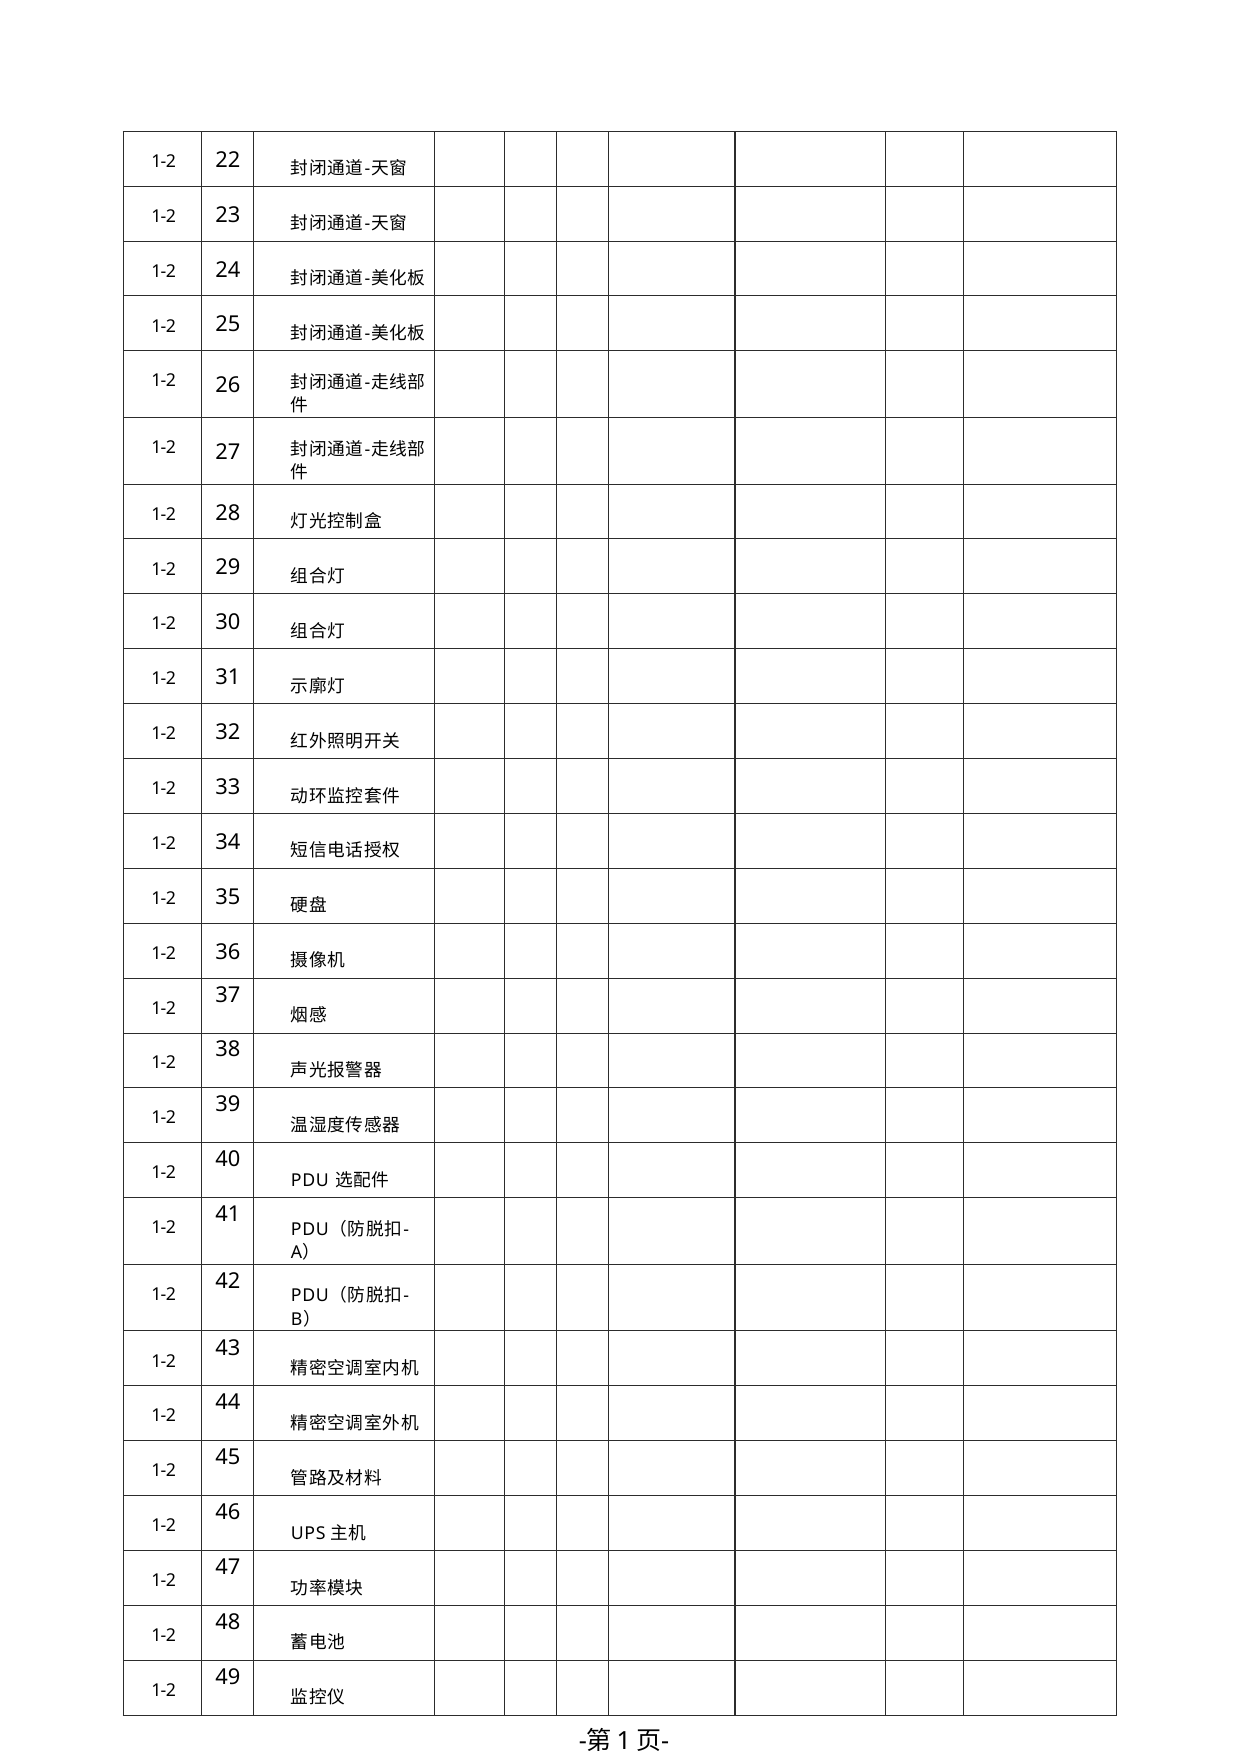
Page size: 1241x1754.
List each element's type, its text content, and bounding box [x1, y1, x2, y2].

table_cell [557, 1661, 608, 1715]
table_cell [886, 1441, 963, 1495]
table_cell PDU（防脱扣-B） [254, 1265, 434, 1330]
table_cell [886, 979, 963, 1032]
table_cell [609, 924, 734, 977]
table_cell [886, 187, 963, 241]
table_cell [886, 539, 963, 593]
table_cell [435, 1496, 504, 1550]
table_cell [435, 1386, 504, 1440]
table_cell [435, 1088, 504, 1142]
table_cell [557, 1441, 608, 1495]
table_cell 1-2 [124, 242, 201, 295]
table_cell [435, 924, 504, 977]
table_cell [964, 1386, 1116, 1440]
table_cell [886, 1386, 963, 1440]
table_cell [964, 1441, 1116, 1495]
table_cell 1-2 [124, 1088, 201, 1142]
table_cell 24 [202, 242, 253, 295]
table_cell [505, 924, 556, 977]
table_cell 精密空调室内机 [254, 1331, 434, 1385]
table_cell [505, 869, 556, 923]
table_cell [736, 132, 885, 186]
table_cell 49 [202, 1661, 253, 1715]
table_cell [435, 296, 504, 350]
table_cell [505, 594, 556, 648]
table_cell [505, 1034, 556, 1087]
table_cell 1-2 [124, 1496, 201, 1550]
table_cell 1-2 [124, 1441, 201, 1495]
table_cell [964, 132, 1116, 186]
table_cell [505, 814, 556, 868]
table_cell [557, 1331, 608, 1385]
table_cell 1-2 [124, 1265, 201, 1330]
table_cell [435, 979, 504, 1032]
table_cell [964, 242, 1116, 295]
table_cell PDU（防脱扣-A） [254, 1198, 434, 1264]
table_cell [886, 924, 963, 977]
table_cell [505, 187, 556, 241]
table_cell [435, 759, 504, 813]
table_cell [886, 1265, 963, 1330]
table_cell [736, 1088, 885, 1142]
table_cell [736, 1331, 885, 1385]
table_cell 1-2 [124, 1606, 201, 1660]
table_cell [736, 1198, 885, 1264]
table_cell [435, 1551, 504, 1605]
table_cell 1-2 [124, 296, 201, 350]
table_cell 1-2 [124, 869, 201, 923]
table_cell [609, 1496, 734, 1550]
table_cell [435, 1265, 504, 1330]
table_cell [609, 242, 734, 295]
table_cell 组合灯 [254, 594, 434, 648]
table_cell 32 [202, 704, 253, 758]
table_cell 37 [202, 979, 253, 1032]
table_cell [505, 296, 556, 350]
table_cell [964, 1198, 1116, 1264]
table_cell 硬盘 [254, 869, 434, 923]
table_cell [505, 759, 556, 813]
table_cell [609, 1198, 734, 1264]
table_cell [736, 485, 885, 538]
table_cell [435, 242, 504, 295]
table_cell [557, 979, 608, 1032]
table_cell 1-2 [124, 1198, 201, 1264]
table_cell 组合灯 [254, 539, 434, 593]
table_cell [609, 1265, 734, 1330]
table_cell UPS主机 [254, 1496, 434, 1550]
table_cell 33 [202, 759, 253, 813]
table_cell [964, 594, 1116, 648]
table_cell [557, 296, 608, 350]
table_cell [886, 814, 963, 868]
table_cell [557, 242, 608, 295]
table_cell [557, 594, 608, 648]
table_cell 26 [202, 351, 253, 417]
table_cell [557, 485, 608, 538]
table_cell [557, 1265, 608, 1330]
table_cell [609, 759, 734, 813]
table_cell [609, 296, 734, 350]
table_cell 1-2 [124, 1034, 201, 1087]
table_cell [505, 242, 556, 295]
table_cell [435, 1034, 504, 1087]
table_cell 红外照明开关 [254, 704, 434, 758]
table_cell [886, 1661, 963, 1715]
table_cell [505, 1143, 556, 1197]
table_cell 精密空调室外机 [254, 1386, 434, 1440]
table_cell 28 [202, 485, 253, 538]
table_cell [609, 351, 734, 417]
table_cell 1-2 [124, 1331, 201, 1385]
table_cell [964, 351, 1116, 417]
table_cell [435, 1441, 504, 1495]
table_cell 1-2 [124, 539, 201, 593]
table_cell [505, 979, 556, 1032]
table_cell [736, 351, 885, 417]
table_cell [736, 924, 885, 977]
table_cell 1-2 [124, 924, 201, 977]
table_cell 温湿度传感器 [254, 1088, 434, 1142]
table_cell [435, 1606, 504, 1660]
table_cell [736, 1661, 885, 1715]
table_cell [736, 242, 885, 295]
table_cell 短信电话授权 [254, 814, 434, 868]
table_cell [736, 1606, 885, 1660]
table_cell [505, 1265, 556, 1330]
table_cell [557, 1386, 608, 1440]
table_cell 1-2 [124, 132, 201, 186]
table_cell [557, 924, 608, 977]
table_cell 1-2 [124, 759, 201, 813]
table_cell [964, 924, 1116, 977]
table_cell 43 [202, 1331, 253, 1385]
table_cell [505, 1331, 556, 1385]
table_cell 1-2 [124, 1386, 201, 1440]
table_cell 34 [202, 814, 253, 868]
table_cell 40 [202, 1143, 253, 1197]
table_cell [964, 814, 1116, 868]
table_cell [505, 1606, 556, 1660]
table_cell 1-2 [124, 485, 201, 538]
table_cell 1-2 [124, 187, 201, 241]
table_cell [886, 1606, 963, 1660]
table_cell 摄像机 [254, 924, 434, 977]
table_cell [505, 539, 556, 593]
table_cell [609, 187, 734, 241]
table_cell 封闭通道-美化板 [254, 296, 434, 350]
table_cell [505, 351, 556, 417]
table_cell [505, 1386, 556, 1440]
table_cell 31 [202, 649, 253, 703]
table_cell 1-2 [124, 1551, 201, 1605]
table_cell [886, 1143, 963, 1197]
table_cell [505, 485, 556, 538]
table_cell [435, 351, 504, 417]
table_cell [557, 704, 608, 758]
table_cell [435, 187, 504, 241]
table_cell [609, 539, 734, 593]
table_cell PDU 选配件 [254, 1143, 434, 1197]
table_cell [886, 485, 963, 538]
table_cell 蓄电池 [254, 1606, 434, 1660]
table_cell [736, 979, 885, 1032]
table_cell [886, 1551, 963, 1605]
table_cell 管路及材料 [254, 1441, 434, 1495]
table_cell [435, 814, 504, 868]
table_cell 1-2 [124, 979, 201, 1032]
table_cell [557, 539, 608, 593]
table_cell [886, 1198, 963, 1264]
table_cell 48 [202, 1606, 253, 1660]
table_cell [557, 1551, 608, 1605]
table_cell 示廓灯 [254, 649, 434, 703]
table_cell 封闭通道-走线部件 [254, 418, 434, 483]
table_cell [964, 1331, 1116, 1385]
table_cell [736, 759, 885, 813]
table_cell [736, 296, 885, 350]
table_cell [505, 649, 556, 703]
table_cell 1-2 [124, 704, 201, 758]
table_cell [736, 1386, 885, 1440]
table_cell [557, 649, 608, 703]
table_cell [557, 869, 608, 923]
table_cell [557, 1606, 608, 1660]
table_cell [736, 704, 885, 758]
table_cell [505, 418, 556, 483]
table_cell 42 [202, 1265, 253, 1330]
table_cell [964, 869, 1116, 923]
table_cell [964, 1143, 1116, 1197]
table_cell [609, 1034, 734, 1087]
table_cell [557, 187, 608, 241]
table_cell 封闭通道-走线部件 [254, 351, 434, 417]
table_cell [557, 351, 608, 417]
table_cell [736, 1551, 885, 1605]
table_cell [435, 704, 504, 758]
table_cell [609, 1386, 734, 1440]
table_cell 烟感 [254, 979, 434, 1032]
table_cell [736, 814, 885, 868]
table_cell [736, 539, 885, 593]
table_cell [736, 1265, 885, 1330]
table_cell [609, 1661, 734, 1715]
table_cell [505, 1198, 556, 1264]
table_cell [609, 979, 734, 1032]
table_cell [964, 1661, 1116, 1715]
table_cell [964, 187, 1116, 241]
table_cell [505, 1441, 556, 1495]
table_cell [609, 1606, 734, 1660]
table_cell [609, 1143, 734, 1197]
table_cell 46 [202, 1496, 253, 1550]
table_cell 1-2 [124, 594, 201, 648]
table_cell [886, 1496, 963, 1550]
table_cell 45 [202, 1441, 253, 1495]
table_cell 1-2 [124, 418, 201, 483]
table_cell 23 [202, 187, 253, 241]
table_cell [736, 1143, 885, 1197]
table_cell [886, 296, 963, 350]
table_cell [557, 418, 608, 483]
table_cell [505, 1088, 556, 1142]
table_cell [609, 418, 734, 483]
table_cell 1-2 [124, 351, 201, 417]
table_cell [736, 649, 885, 703]
table_cell [505, 1551, 556, 1605]
table_cell 38 [202, 1034, 253, 1087]
table_cell [886, 869, 963, 923]
table_cell [505, 1661, 556, 1715]
table_cell 动环监控套件 [254, 759, 434, 813]
table_cell [557, 759, 608, 813]
table_cell [557, 1088, 608, 1142]
table_cell [609, 704, 734, 758]
table_cell [964, 418, 1116, 483]
table_cell [557, 132, 608, 186]
table_cell [435, 1331, 504, 1385]
table_cell [964, 1265, 1116, 1330]
table_cell [435, 418, 504, 483]
table_cell [964, 759, 1116, 813]
table_cell [964, 649, 1116, 703]
table_cell [557, 1198, 608, 1264]
table_cell [505, 1496, 556, 1550]
table_cell [964, 296, 1116, 350]
table_cell 监控仪 [254, 1661, 434, 1715]
table_cell [435, 1661, 504, 1715]
table_cell [964, 485, 1116, 538]
table_cell 29 [202, 539, 253, 593]
table_cell [435, 1198, 504, 1264]
table_cell 灯光控制盒 [254, 485, 434, 538]
table_cell [886, 594, 963, 648]
table_cell 44 [202, 1386, 253, 1440]
table_cell [886, 242, 963, 295]
table_cell [886, 132, 963, 186]
table_cell [964, 704, 1116, 758]
table_cell [964, 1606, 1116, 1660]
table_cell [557, 1143, 608, 1197]
table_cell [736, 594, 885, 648]
table_cell [964, 1088, 1116, 1142]
table_cell [435, 539, 504, 593]
table_cell [886, 1088, 963, 1142]
table_cell [609, 132, 734, 186]
table_cell 25 [202, 296, 253, 350]
table_cell [886, 351, 963, 417]
table_cell 封闭通道-天窗 [254, 132, 434, 186]
table_cell 封闭通道-美化板 [254, 242, 434, 295]
table_cell [609, 485, 734, 538]
table_cell 1-2 [124, 1661, 201, 1715]
table_cell [609, 649, 734, 703]
table_cell [886, 1034, 963, 1087]
table_cell [435, 1143, 504, 1197]
table_cell [964, 1496, 1116, 1550]
table_cell [609, 1331, 734, 1385]
table_cell [886, 1331, 963, 1385]
table_cell 36 [202, 924, 253, 977]
table_cell 1-2 [124, 814, 201, 868]
table_cell [435, 485, 504, 538]
table_cell [609, 869, 734, 923]
table_cell [435, 594, 504, 648]
table_cell [736, 869, 885, 923]
table_cell 功率模块 [254, 1551, 434, 1605]
table_cell [609, 814, 734, 868]
table_cell [505, 132, 556, 186]
table_cell [557, 1034, 608, 1087]
table_cell [557, 1496, 608, 1550]
table_cell [736, 1034, 885, 1087]
table_cell [964, 539, 1116, 593]
table_cell 30 [202, 594, 253, 648]
table_cell [886, 704, 963, 758]
table_cell 35 [202, 869, 253, 923]
table_cell [736, 187, 885, 241]
table_cell 封闭通道-天窗 [254, 187, 434, 241]
table_cell 声光报警器 [254, 1034, 434, 1087]
table_cell 27 [202, 418, 253, 483]
table_cell [886, 649, 963, 703]
table_cell [886, 418, 963, 483]
table_cell 39 [202, 1088, 253, 1142]
table_cell 41 [202, 1198, 253, 1264]
table_cell 1-2 [124, 649, 201, 703]
table_cell [886, 759, 963, 813]
table_cell [505, 704, 556, 758]
table_cell 1-2 [124, 1143, 201, 1197]
table_cell 47 [202, 1551, 253, 1605]
table_cell [435, 132, 504, 186]
table_cell [609, 1088, 734, 1142]
table_cell [736, 1496, 885, 1550]
table_cell [609, 594, 734, 648]
table_cell [609, 1551, 734, 1605]
table_cell [557, 814, 608, 868]
table_cell [964, 1551, 1116, 1605]
table_cell [435, 869, 504, 923]
table_cell [435, 649, 504, 703]
table_cell 22 [202, 132, 253, 186]
table_cell [736, 1441, 885, 1495]
table_cell [736, 418, 885, 483]
table_cell [964, 979, 1116, 1032]
table_cell [609, 1441, 734, 1495]
table_cell [964, 1034, 1116, 1087]
